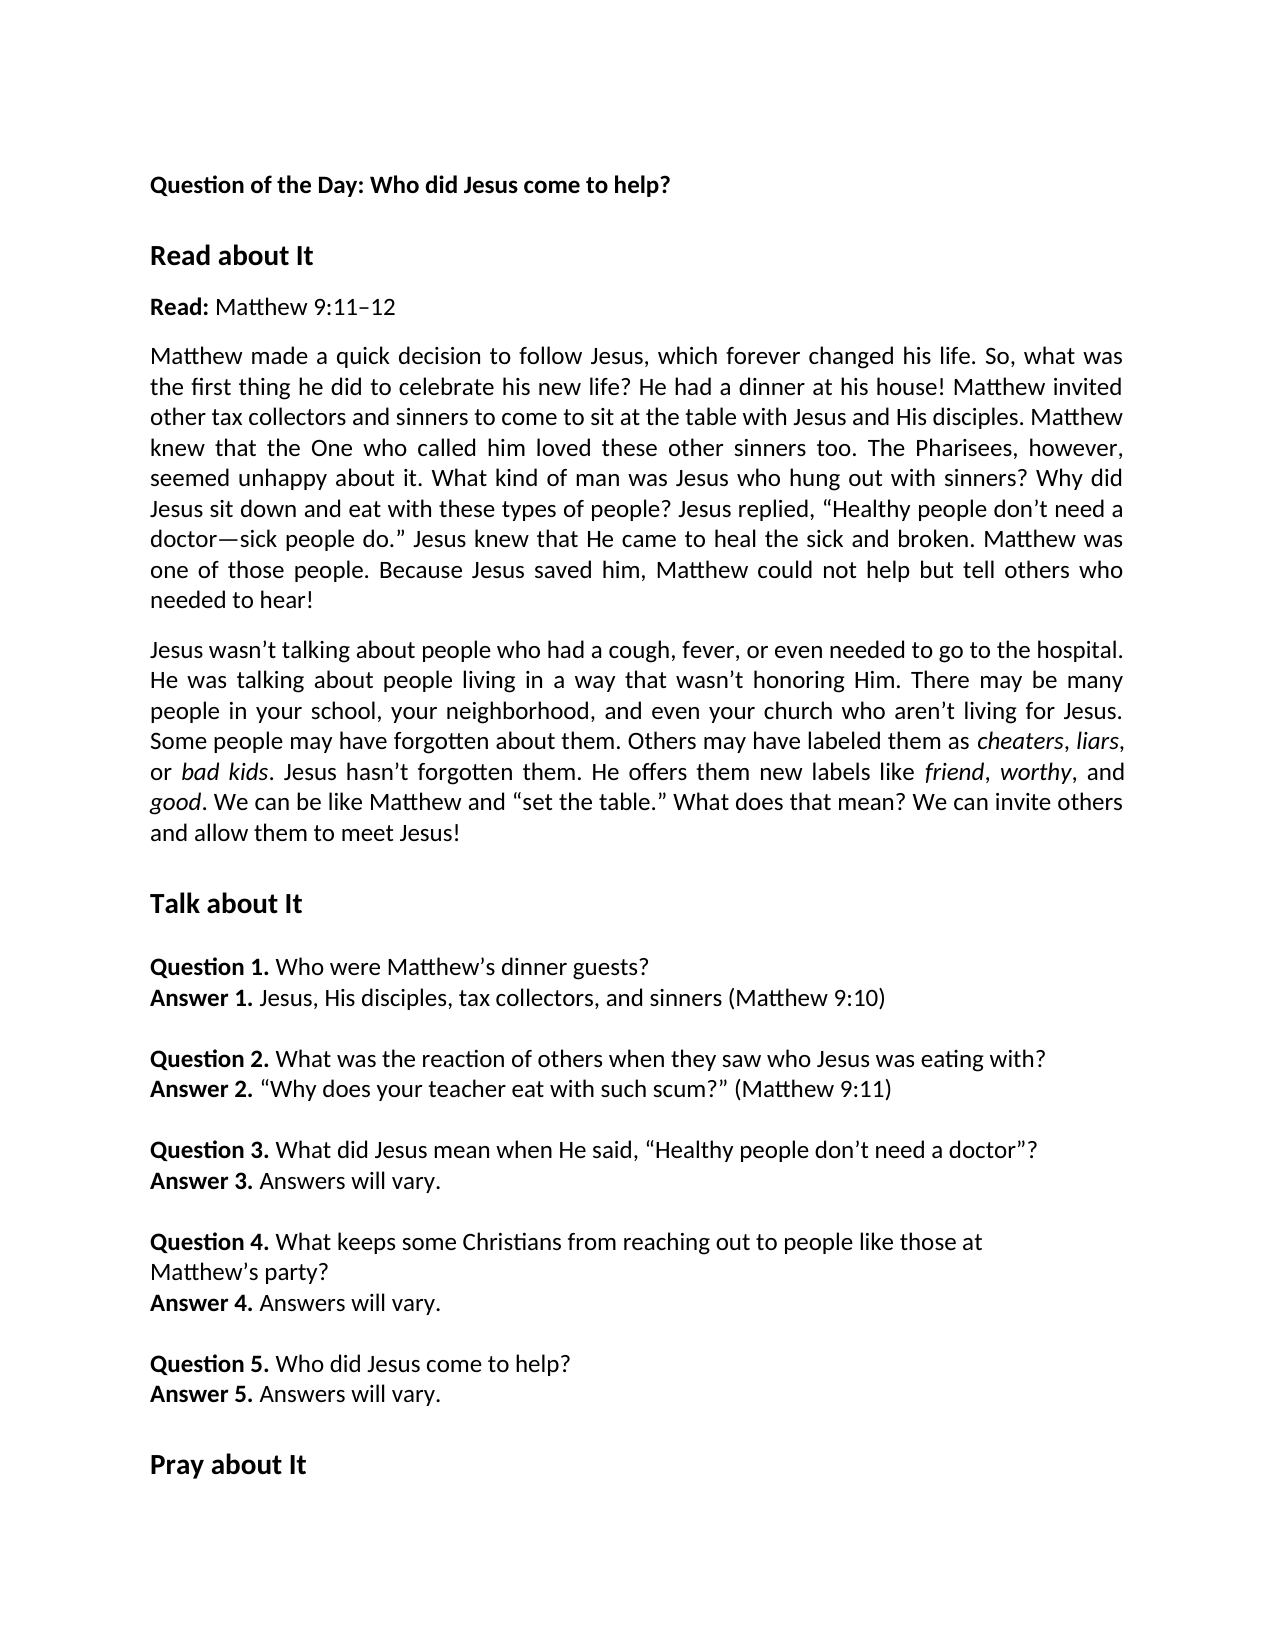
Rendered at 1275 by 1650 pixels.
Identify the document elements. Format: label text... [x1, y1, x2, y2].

text Talk about It [150, 885, 1125, 921]
table_cell Question 5. Who did Jesus come to help? Answer 5. Answers will vary. [150, 1348, 1050, 1409]
table_header Question 1. Who were Matthew’s dinner guests? Answer 1. Jesus, His disciples, tax collectors, and sinners (Matthew 9:10) [150, 921, 1050, 1043]
text Jesus wasn’t talking about people who had a cough, fever, or even needed to go to the hospital. He was talking about people living in a way that wasn’t honoring Him. There may be many people in your school, your neighborhood, and even your church who aren’t living for Jesus. Some people may have forgotten about them. Others may have labeled them as cheaters, liars, or bad kids. Jesus hasn’t forgotten them. He offers them new labels like friend, worthy, and good. We can be like Matthew and “set the table.” What does that mean? We can invite others and allow them to meet Jesus! [150, 634, 1125, 847]
text Read about It [150, 237, 1125, 272]
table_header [150, 150, 1050, 199]
text Pray about It [150, 1446, 1125, 1482]
table_cell Question 3. What did Jesus mean when He said, “Healthy people don’t need a doctor”? Answer 3. Answers will vary. [150, 1134, 1050, 1226]
text Read: Matthew 9:11–12 [150, 291, 1125, 322]
table_cell Question 2. What was the reaction of others when they saw who Jesus was eating with? Answer 2. “Why does your teacher eat with such scum?” (Matthew 9:11) [150, 1043, 1050, 1134]
text Matthew made a quick decision to follow Jesus, which forever changed his life. So, what was the first thing he did to celebrate his new life? He had a dinner at his house! Matthew invited other tax collectors and sinners to come to sit at the table with Jesus and His disciples. Matthew knew that the One who called him loved these other sinners too. The Pharisees, however, seemed unhappy about it. What kind of man was Jesus who hung out with sinners? Why did Jesus sit down and eat with these types of people? Jesus replied, “Healthy people don’t need a doctor—sick people do.” Jesus knew that He came to heal the sick and broken. Matthew was one of those people. Because Jesus saved him, Matthew could not help but tell others who needed to hear! [150, 340, 1125, 615]
table_cell Question 4. What keeps some Christians from reaching out to people like those at Matthew’s party? Answer 4. Answers will vary. [150, 1226, 1050, 1348]
